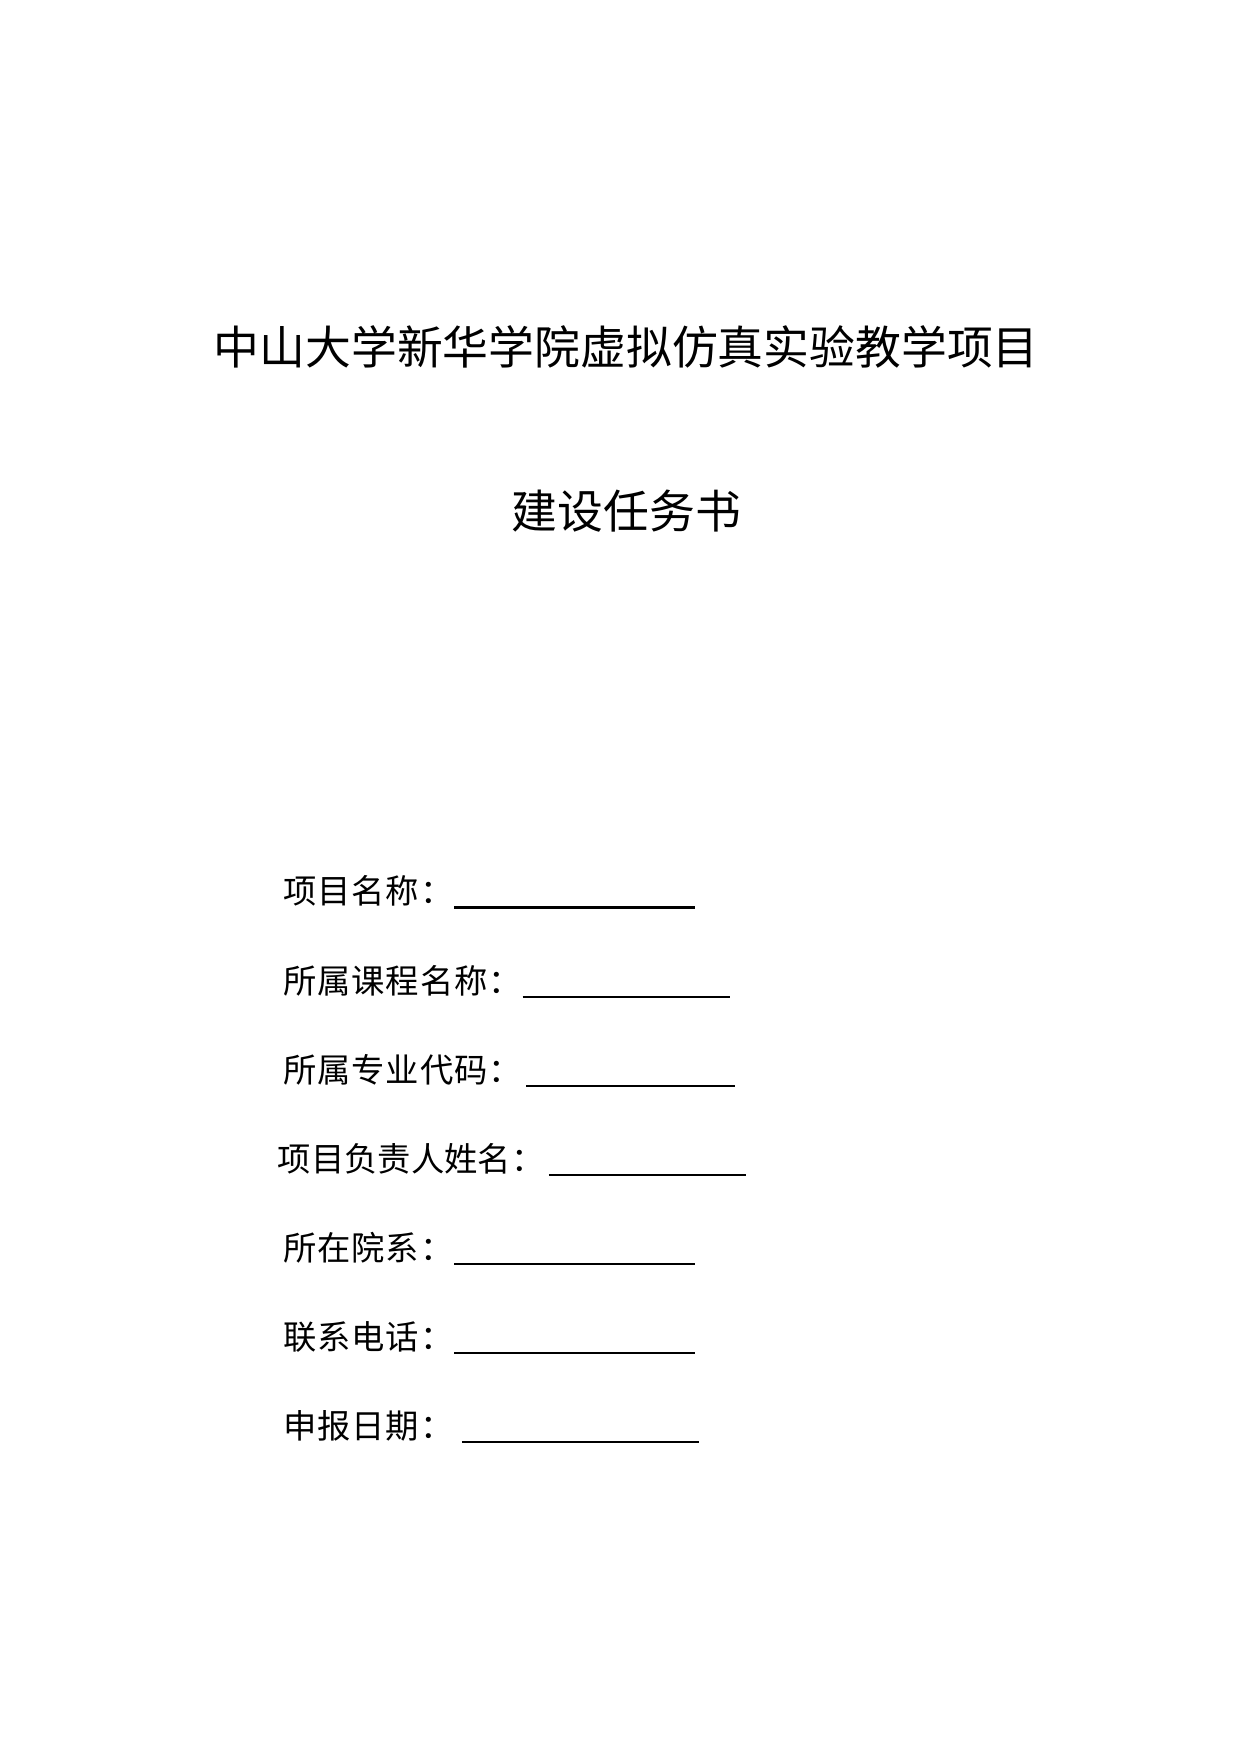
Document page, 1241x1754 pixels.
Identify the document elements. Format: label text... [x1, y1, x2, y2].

text 项目负责人姓名： [165, 1124, 1087, 1189]
text 项目名称： [165, 857, 1087, 922]
text 中山大学新华学院虚拟仿真实验教学项目 [165, 296, 1087, 393]
text 所在院系： [165, 1213, 1087, 1278]
text 申报日期： [165, 1391, 1087, 1456]
text 所属专业代码： [165, 1035, 1087, 1100]
text 所属课程名称： [165, 946, 1087, 1011]
text 建设任务书 [165, 460, 1087, 557]
text 联系电话： [165, 1302, 1087, 1367]
